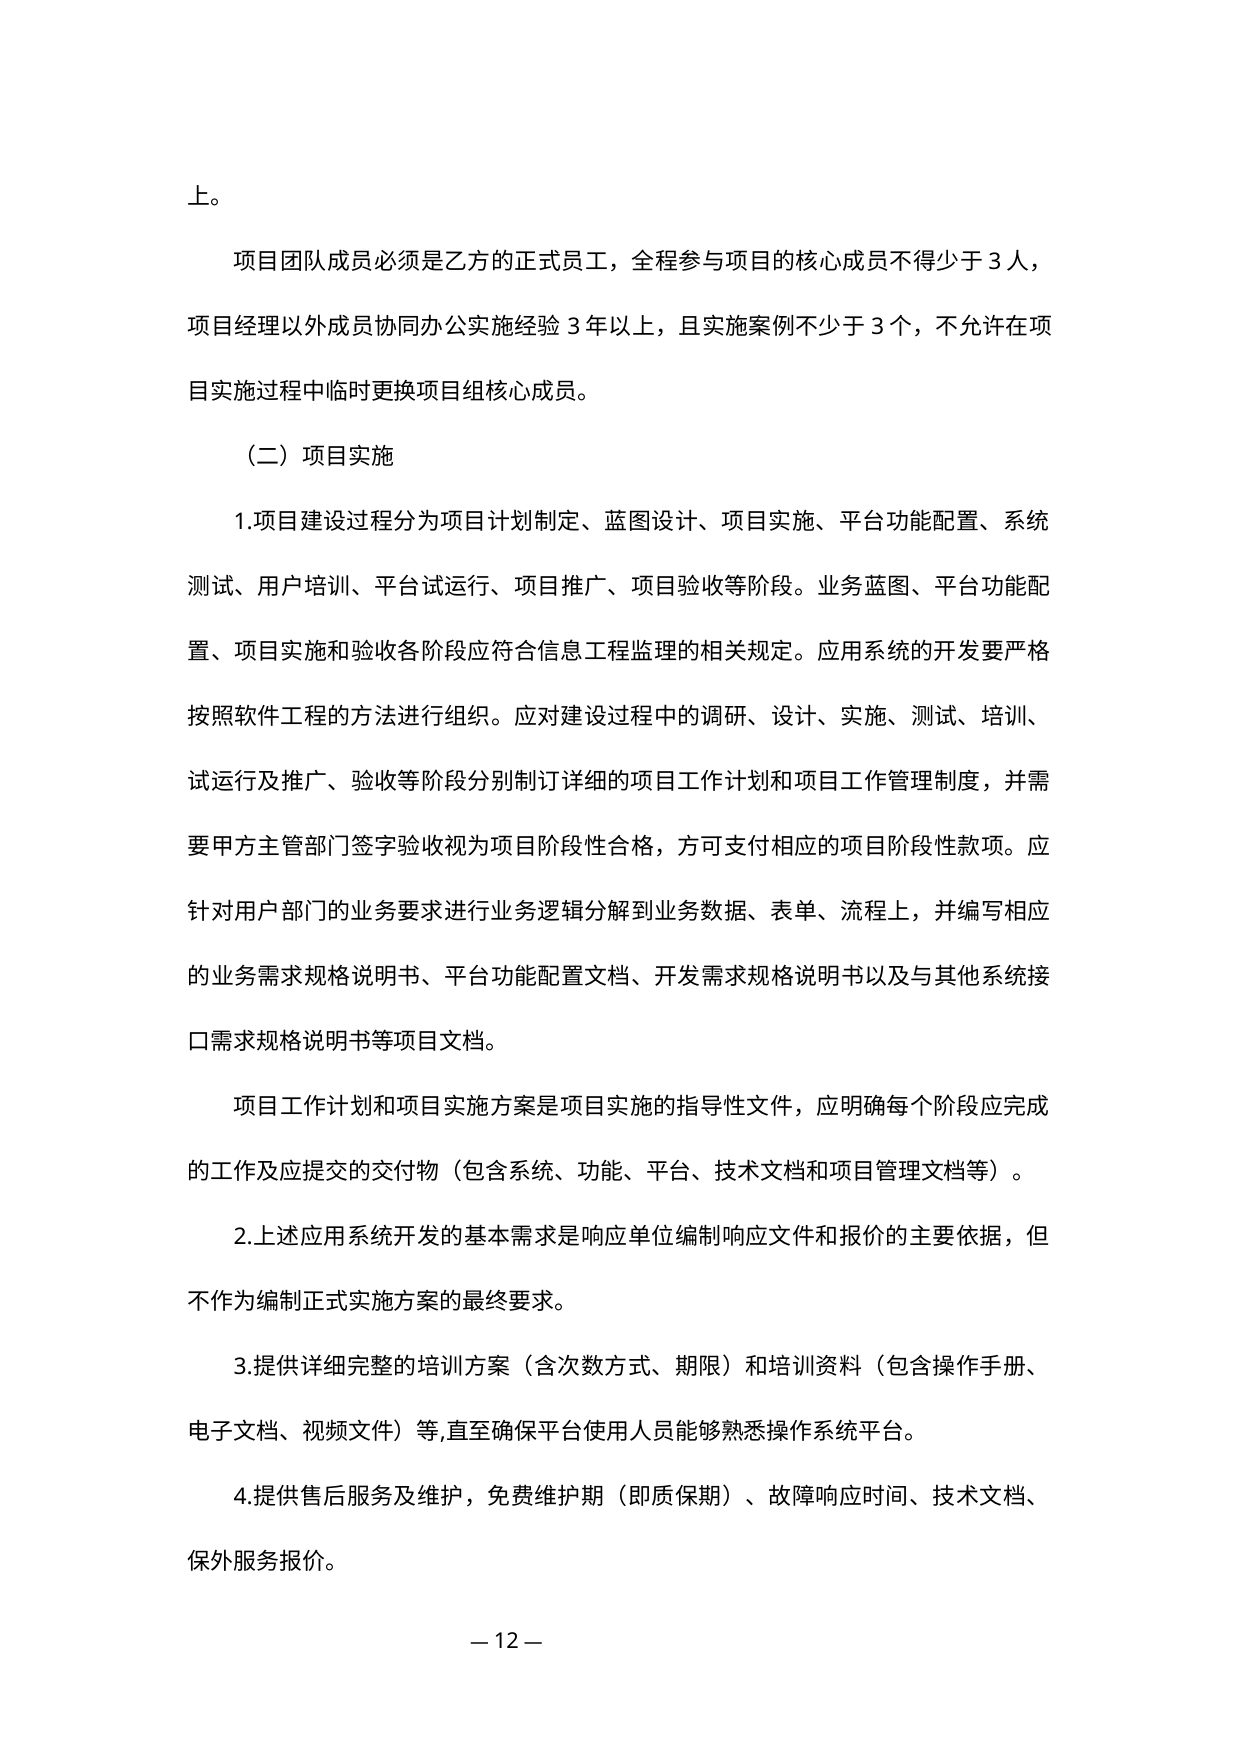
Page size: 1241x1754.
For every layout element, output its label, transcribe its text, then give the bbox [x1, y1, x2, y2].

text 项目工作计划和项目实施方案是项目实施的指导性文件，应明确每个阶段应完成的工作及应提交的交付物（包含系统、功能、平台、技术文档和项目管理文档等）。 [187, 1072, 1053, 1202]
text 4.提供售后服务及维护，免费维护期（即质保期）、故障响应时间、技术文档、保外服务报价。 [187, 1462, 1053, 1592]
text （二）项目实施 [187, 422, 1053, 487]
text 项目团队成员必须是乙方的正式员工，全程参与项目的核心成员不得少于3人，项目经理以外成员协同办公实施经验3年以上，且实施案例不少于3个，不允许在项目实施过程中临时更换项目组核心成员。 [187, 227, 1053, 422]
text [187, 162, 1053, 227]
text 1.项目建设过程分为项目计划制定、蓝图设计、项目实施、平台功能配置、系统测试、用户培训、平台试运行、项目推广、项目验收等阶段。业务蓝图、平台功能配置、项目实施和验收各阶段应符合信息工程监理的相关规定。应用系统的开发要严格按照软件工程的方法进行组织。应对建设过程中的调研、设计、实施、测试、培训、试运行及推广、验收等阶段分别制订详细的项目工作计划和项目工作管理制度，并需要甲方主管部门签字验收视为项目阶段性合格，方可支付相应的项目阶段性款项。应针对用户部门的业务要求进行业务逻辑分解到业务数据、表单、流程上，并编写相应的业务需求规格说明书、平台功能配置文档、开发需求规格说明书以及与其他系统接口需求规格说明书等项目文档。 [187, 487, 1053, 1072]
text 2.上述应用系统开发的基本需求是响应单位编制响应文件和报价的主要依据，但不作为编制正式实施方案的最终要求。 [187, 1202, 1053, 1332]
text 3.提供详细完整的培训方案（含次数方式、期限）和培训资料（包含操作手册、电子文档、视频文件）等,直至确保平台使用人员能够熟悉操作系统平台。 [187, 1332, 1053, 1462]
